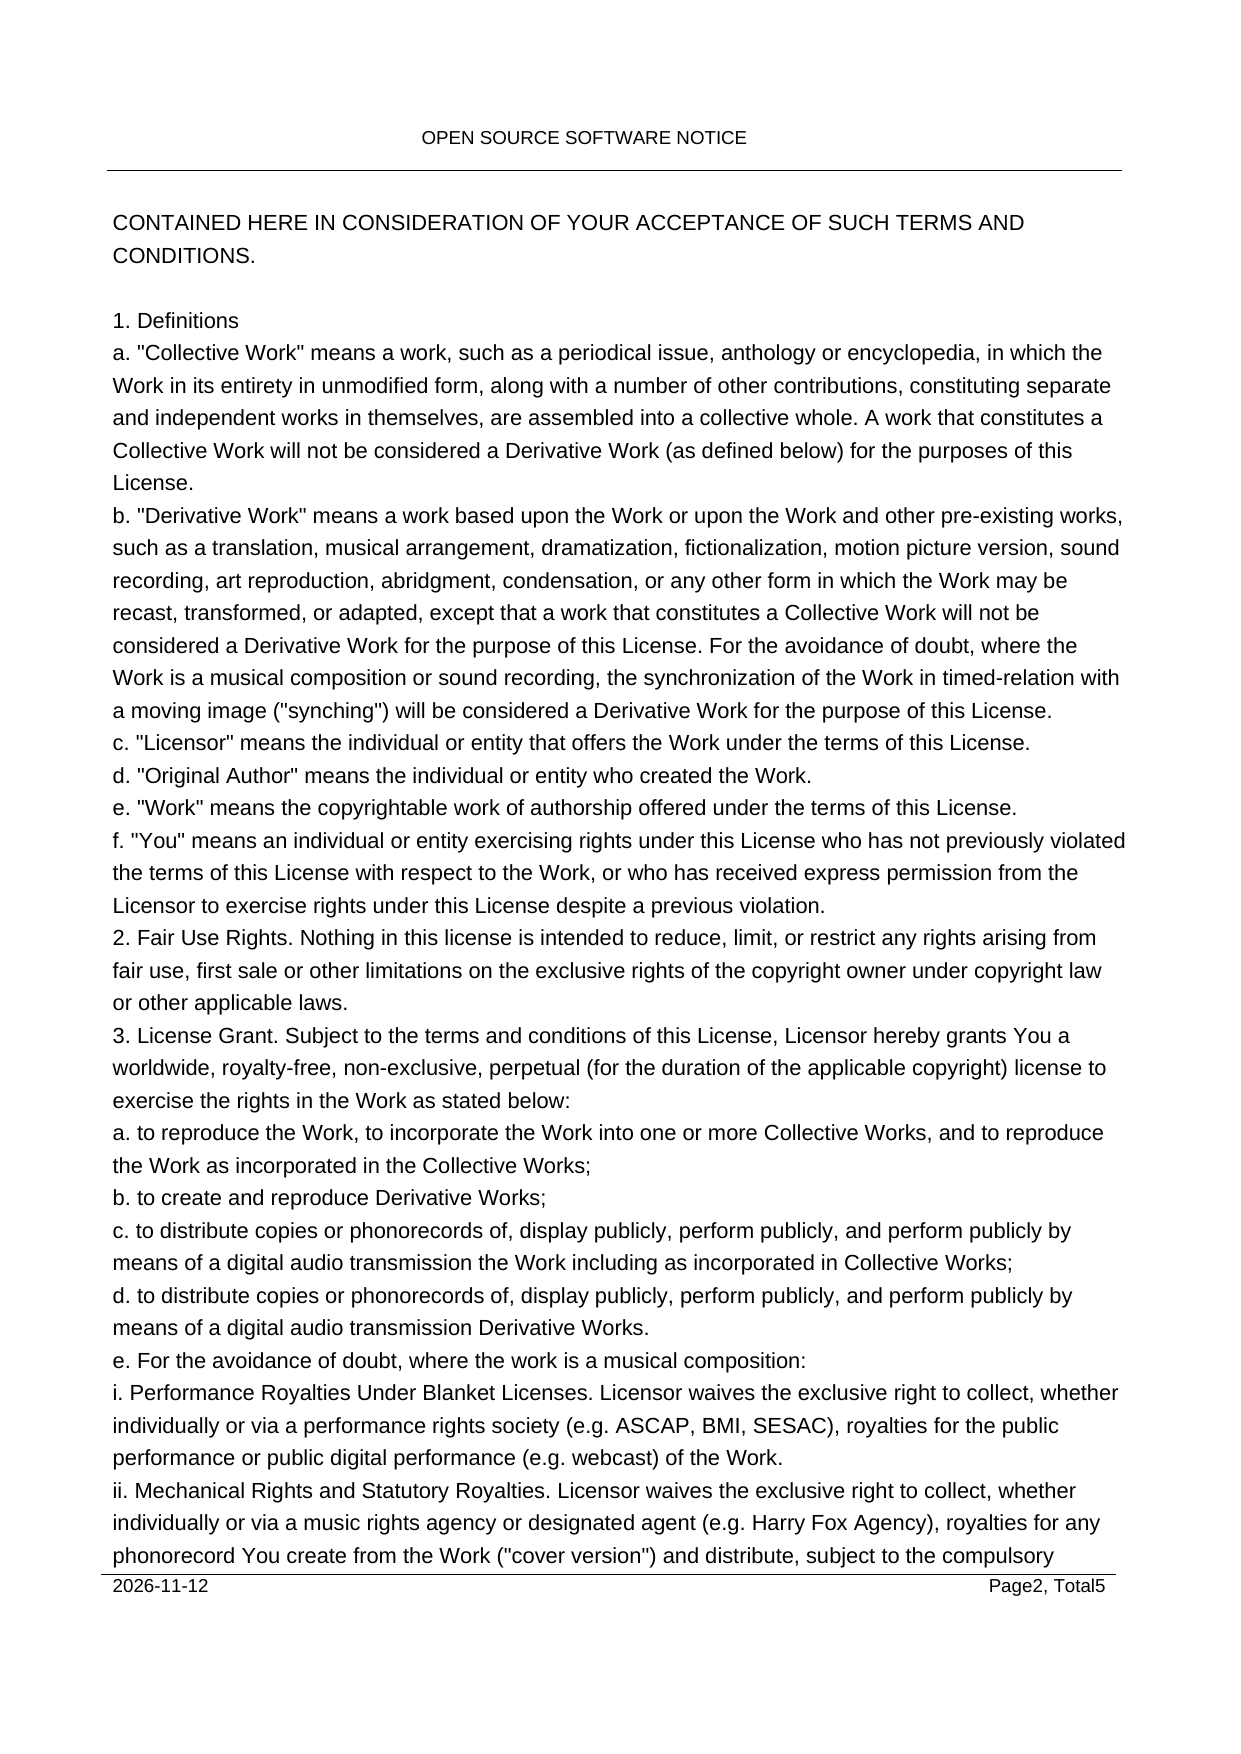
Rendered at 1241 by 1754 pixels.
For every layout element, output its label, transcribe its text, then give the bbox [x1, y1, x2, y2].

text f. "You" means an individual or entity exercising rights under this License who has not previously violated the terms of this License with respect to the Work, or who has received express permission from the Licensor to exercise rights under this License despite a previous violation. [112, 824, 1128, 921]
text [112, 206, 1128, 271]
text d. "Original Author" means the individual or entity who created the Work. [112, 759, 1128, 791]
text i. Performance Royalties Under Blanket Licenses. Licensor waives the exclusive right to collect, whether individually or via a performance rights society (e.g. ASCAP, BMI, SESAC), royalties for the public performance or public digital performance (e.g. webcast) of the Work. [112, 1376, 1128, 1474]
text e. For the avoidance of doubt, where the work is a musical composition: [112, 1344, 1128, 1376]
text a. "Collective Work" means a work, such as a periodical issue, anthology or encyclopedia, in which the Work in its entirety in unmodified form, along with a number of other contributions, constituting separate and independent works in themselves, are assembled into a collective whole. A work that constitutes a Collective Work will not be considered a Derivative Work (as defined below) for the purposes of this License. [112, 336, 1128, 499]
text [112, 1474, 1128, 1571]
text d. to distribute copies or phonorecords of, display publicly, perform publicly, and perform publicly by means of a digital audio transmission Derivative Works. [112, 1279, 1128, 1344]
text 2. Fair Use Rights. Nothing in this license is intended to reduce, limit, or restrict any rights arising from fair use, first sale or other limitations on the exclusive rights of the copyright owner under copyright law or other applicable laws. [112, 921, 1128, 1019]
text a. to reproduce the Work, to incorporate the Work into one or more Collective Works, and to reproduce the Work as incorporated in the Collective Works; [112, 1116, 1128, 1181]
text e. "Work" means the copyrightable work of authorship offered under the terms of this License. [112, 791, 1128, 824]
text b. to create and reproduce Derivative Works; [112, 1181, 1128, 1214]
text c. to distribute copies or phonorecords of, display publicly, perform publicly, and perform publicly by means of a digital audio transmission the Work including as incorporated in Collective Works; [112, 1214, 1128, 1279]
text c. "Licensor" means the individual or entity that offers the Work under the terms of this License. [112, 726, 1128, 759]
text 1. Definitions [112, 304, 1128, 336]
text b. "Derivative Work" means a work based upon the Work or upon the Work and other pre-existing works, such as a translation, musical arrangement, dramatization, fictionalization, motion picture version, sound recording, art reproduction, abridgment, condensation, or any other form in which the Work may be recast, transformed, or adapted, except that a work that constitutes a Collective Work will not be considered a Derivative Work for the purpose of this License. For the avoidance of doubt, where the Work is a musical composition or sound recording, the synchronization of the Work in timed-relation with a moving image ("synching") will be considered a Derivative Work for the purpose of this License. [112, 499, 1128, 726]
text 3. License Grant. Subject to the terms and conditions of this License, Licensor hereby grants You a worldwide, royalty-free, non-exclusive, perpetual (for the duration of the applicable copyright) license to exercise the rights in the Work as stated below: [112, 1019, 1128, 1116]
